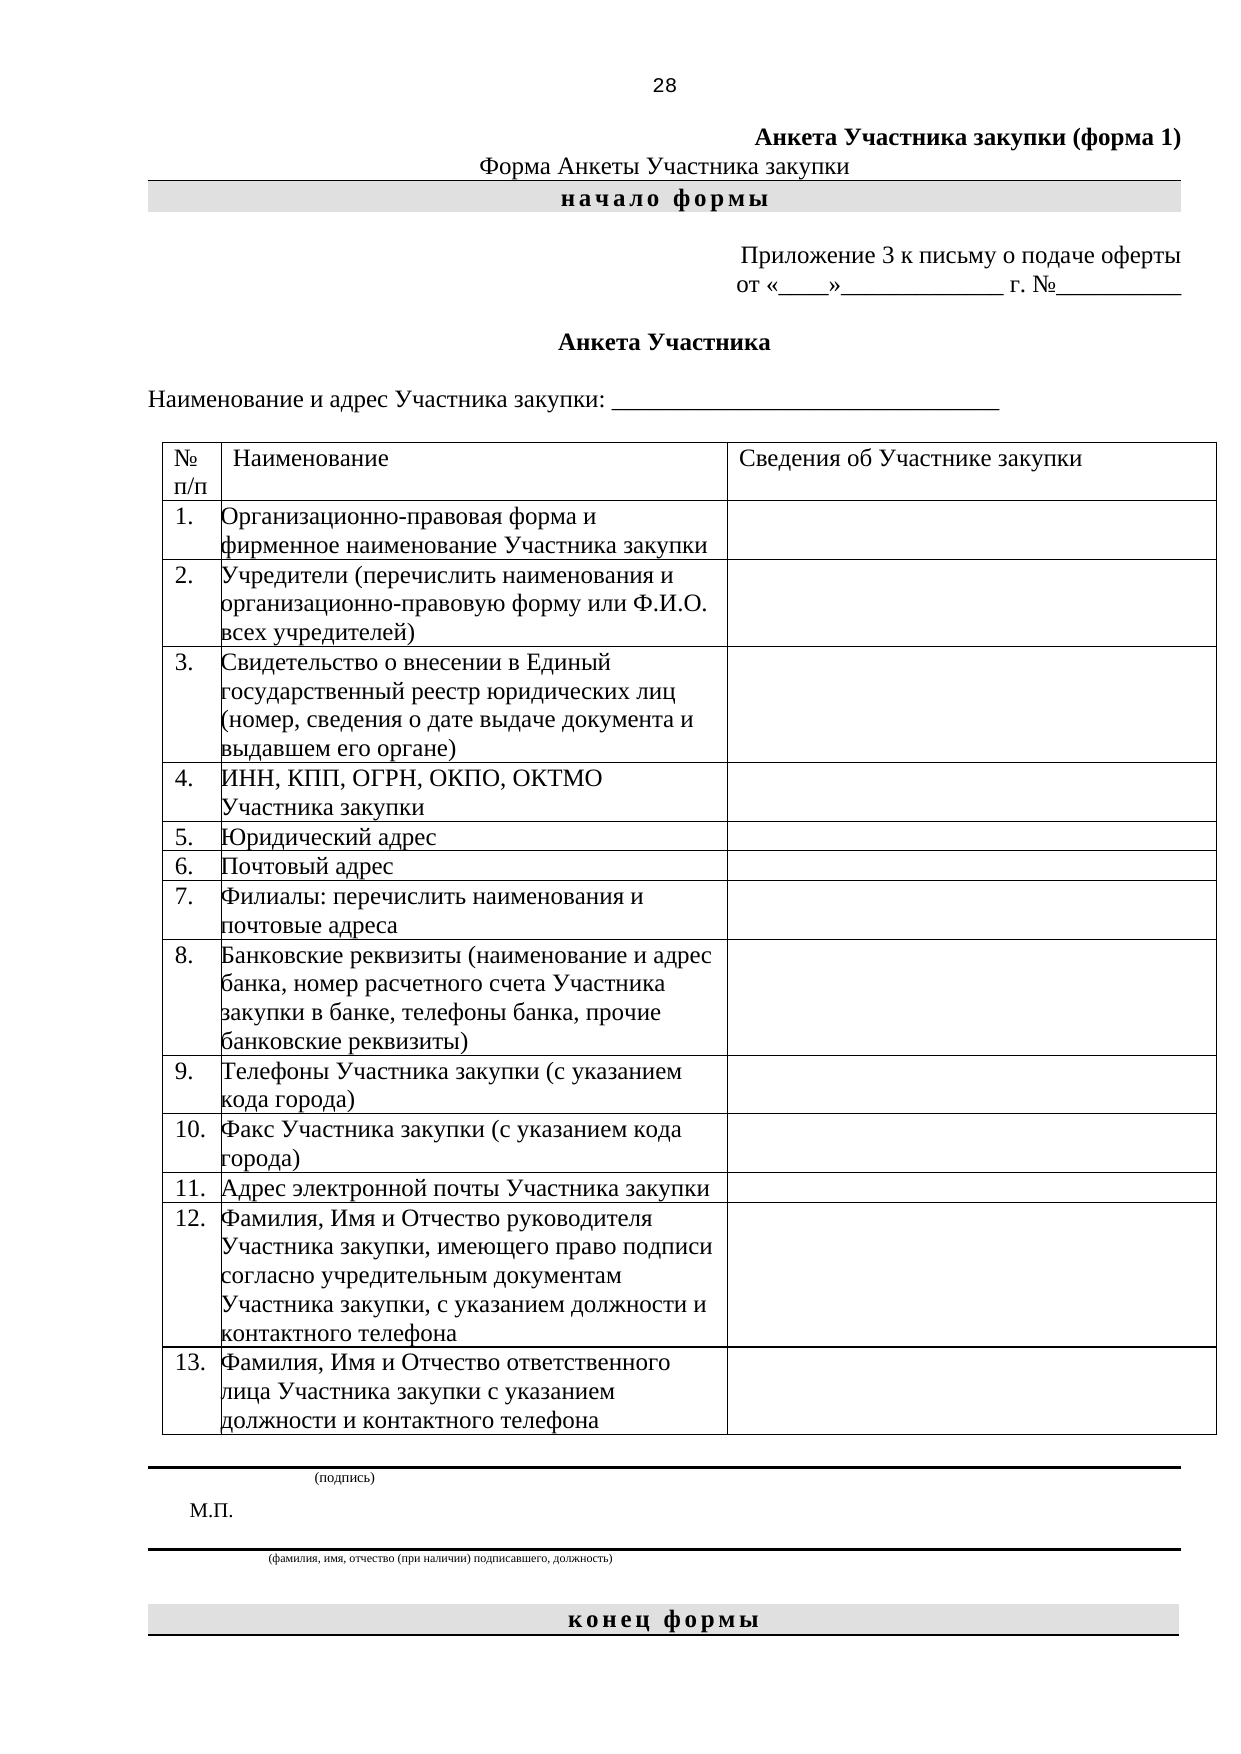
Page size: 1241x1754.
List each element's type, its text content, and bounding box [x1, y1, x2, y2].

table_cell [163, 1056, 221, 1113]
table_cell [163, 881, 221, 939]
table_cell Филиалы: перечислить наименования и почтовые адреса [222, 881, 727, 939]
table_header № п/п [163, 443, 221, 500]
table_cell [728, 560, 1216, 646]
table_cell Банковские реквизиты (наименование и адрес банка, номер расчетного счета Участника закупки в банке, телефоны банка, прочие банковские реквизиты) [222, 940, 727, 1055]
text конец формы [148, 1604, 1179, 1634]
table_cell Фамилия, Имя и Отчество руководителя Участника закупки, имеющего право подписи согласно учредительным документам Участника закупки, с указанием должности и контактного телефона [222, 1203, 727, 1346]
table_cell Свидетельство о внесении в Единый государственный реестр юридических лиц (номер, сведения о дате выдаче документа и выдавшем его органе) [222, 647, 727, 762]
table_cell Фамилия, Имя и Отчество ответственного лица Участника закупки с указанием должности и контактного телефона [222, 1348, 727, 1434]
text (фамилия, имя, отчество (при наличии) подписавшего, должность) [148, 1551, 1181, 1575]
table_cell [728, 1348, 1216, 1434]
text Форма Анкеты Участника закупки [148, 151, 1181, 180]
text Наименование и адрес Участника закупки: _______________________________ [148, 384, 1181, 413]
table_cell [728, 1173, 1216, 1202]
table_cell [728, 501, 1216, 559]
text (подпись) [148, 1469, 1181, 1497]
table_cell [163, 560, 221, 646]
table_cell [728, 1056, 1216, 1113]
table_cell [728, 822, 1216, 850]
table_cell [728, 1203, 1216, 1346]
table_cell [163, 1173, 221, 1202]
table_cell Учредители (перечислить наименования и организационно-правовую форму или Ф.И.О. всех учредителей) [222, 560, 727, 646]
table_header Наименование [222, 443, 727, 500]
table_cell [163, 763, 221, 821]
text М.П. [148, 1497, 1181, 1522]
table_cell Почтовый адрес [222, 851, 727, 880]
table_cell Организационно-правовая форма и фирменное наименование Участника закупки [222, 501, 727, 559]
table_cell [728, 940, 1216, 1055]
table_cell [163, 1114, 221, 1172]
table_cell [163, 822, 221, 850]
table_cell Факс Участника закупки (с указанием кода города) [222, 1114, 727, 1172]
table_cell [728, 1114, 1216, 1172]
subtitle Анкета Участника закупки (форма 3) [29, 122, 1181, 151]
table_cell Телефоны Участника закупки (с указанием кода города) [222, 1056, 727, 1113]
table_cell [163, 851, 221, 880]
text Анкета Участника [148, 327, 1181, 355]
table_cell Юридический адрес [222, 822, 727, 850]
table_cell [163, 501, 221, 559]
table_header Сведения об Участнике закупки [728, 443, 1216, 500]
table_cell [163, 1203, 221, 1346]
table_cell ИНН, КПП, ОГРН, ОКПО, ОКТМО Участника закупки [222, 763, 727, 821]
table_cell Адрес электронной почты Участника закупки [222, 1173, 727, 1202]
table_cell [163, 1348, 221, 1434]
text Приложение 3 к письму о подаче оферты от «____»_____________ г. №__________ [148, 240, 1181, 298]
table_cell [728, 763, 1216, 821]
table_cell [163, 940, 221, 1055]
table_cell [728, 647, 1216, 762]
table_cell [728, 881, 1216, 939]
table_cell [163, 647, 221, 762]
table_cell [728, 851, 1216, 880]
text начало формы [148, 181, 1181, 212]
